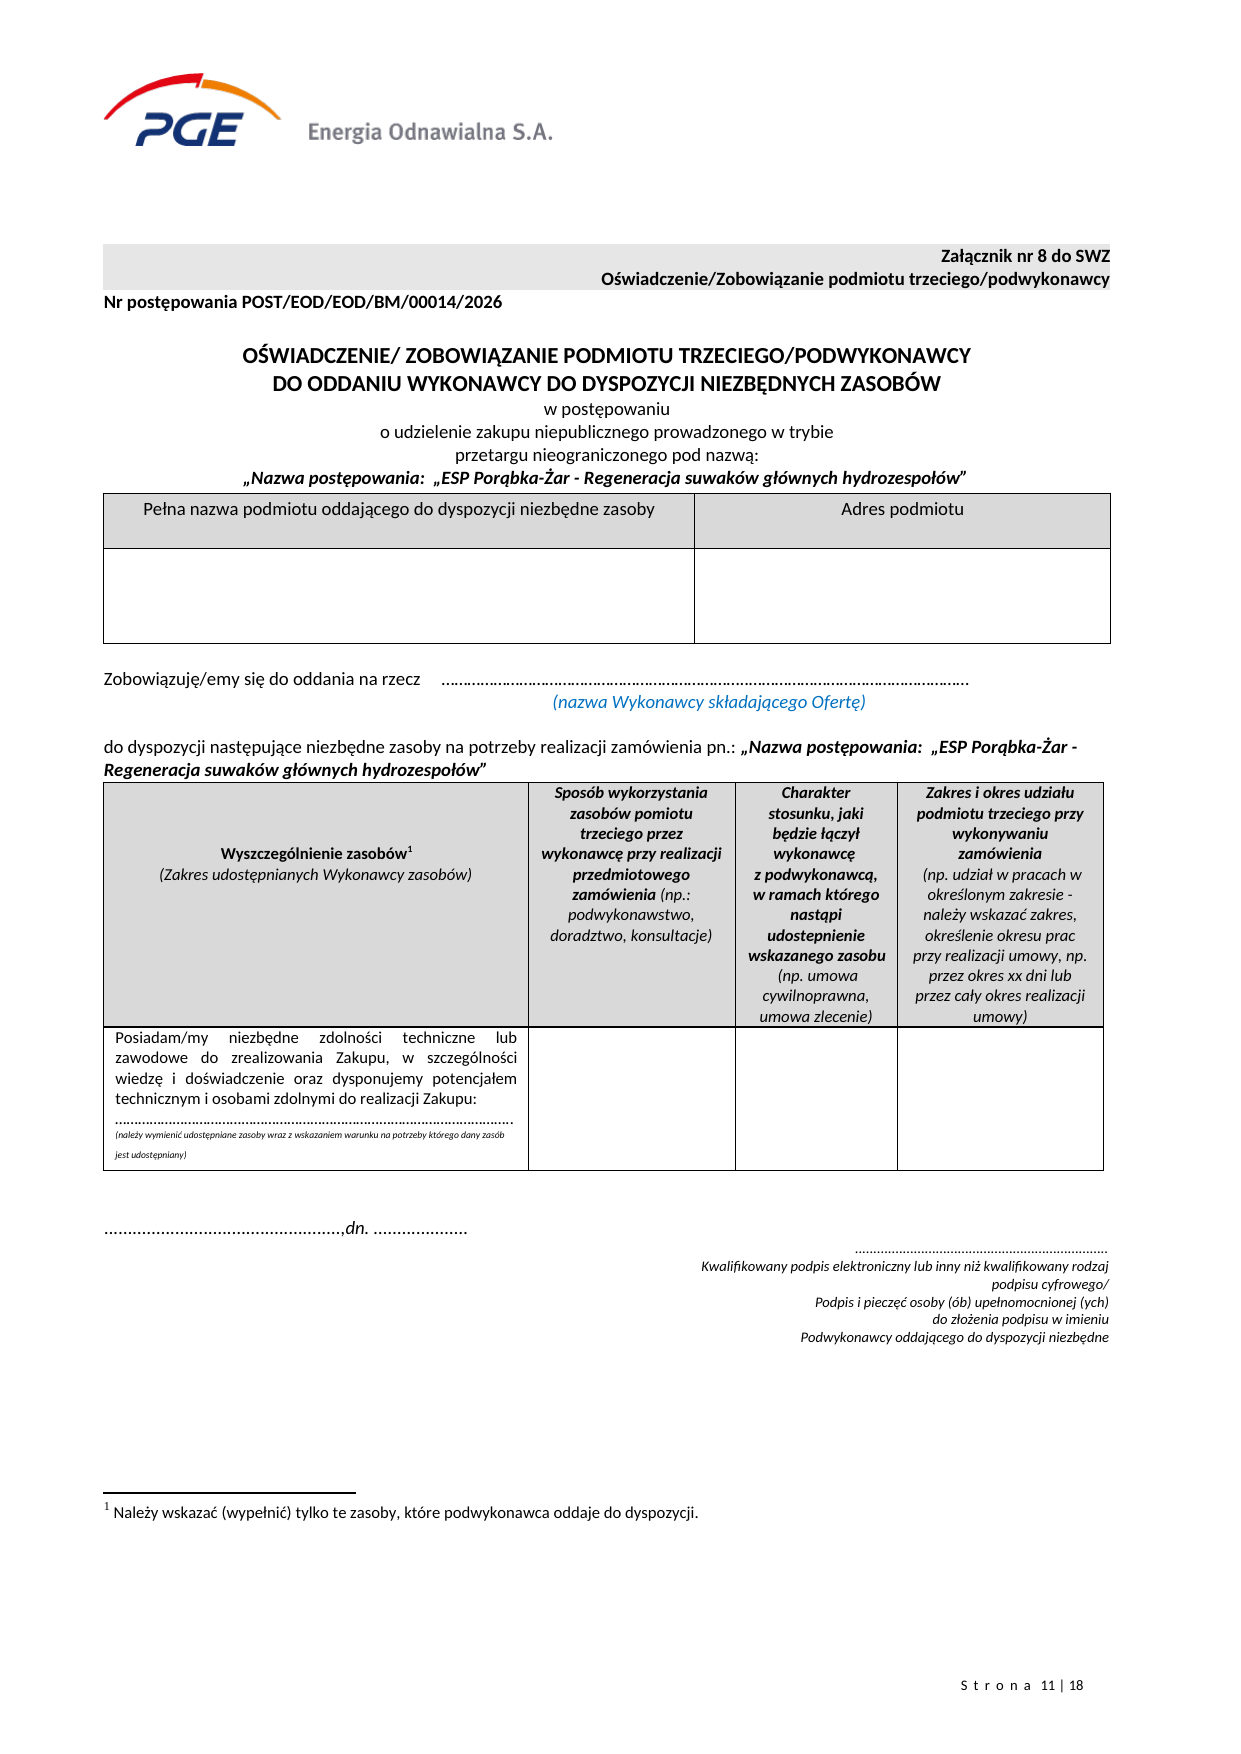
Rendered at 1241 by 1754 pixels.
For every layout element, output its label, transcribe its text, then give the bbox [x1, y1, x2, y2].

text OŚWIADCZENIE/ ZOBOWIĄZANIE PODMIOTU TRZECIEGO/PODWYKONAWCY [103, 341, 1110, 369]
text Podwykonawcy oddającego do dyspozycji niezbędne [104, 1328, 1110, 1346]
table_cell [104, 549, 694, 643]
table_cell [736, 1028, 897, 1169]
text do złożenia podpisu w imieniu [693, 1311, 1110, 1328]
text „Nazwa postępowania: „ESP Porąbka-Żar - Regeneracja suwaków głównych hydrozespołów” [103, 466, 1110, 489]
table_header Wyszczególnienie zasobów (Zakres udostępnianych Wykonawcy zasobów) [104, 783, 528, 1026]
table_header Pełna nazwa podmiotu oddającego do dyspozycji niezbędne zasoby [104, 494, 694, 548]
table_cell [695, 549, 1110, 643]
text ..................................................,dn. .................... [104, 1216, 1110, 1239]
text DO ODDANIU WYKONAWCY DO DYSPOZYCJI NIEZBĘDNYCH ZASOBÓW [103, 369, 1110, 397]
table_header Charakter stosunku, jaki będzie łączył wykonawcę z podwykonawcą, w ramach którego nastąpi udostepnienie wskazanego zasobu (np. umowa cywilnoprawna, umowa zlecenie) [736, 783, 897, 1026]
text w postępowaniu [103, 397, 1110, 420]
text do dyspozycji następujące niezbędne zasoby na potrzeby realizacji zamówienia pn.: „Nazwa postępowania: „ESP Porąbka-Żar - Regeneracja suwaków głównych hydrozespołów” [103, 736, 1110, 782]
text Kwalifikowany podpis elektroniczny lub inny niż kwalifikowany rodzaj podpisu cyfrowego/ [693, 1257, 1110, 1293]
text Podpis i pieczęć osoby (ób) upełnomocnionej (ych) [693, 1293, 1110, 1311]
text o udzielenie zakupu niepublicznego prowadzonego w trybie [103, 420, 1110, 443]
text Oświadczenie/Zobowiązanie podmiotu trzeciego/podwykonawcy [103, 267, 1110, 290]
picture [103, 73, 553, 147]
table_header Zakres i okres udziału podmiotu trzeciego przy wykonywaniu zamówienia (np. udział w pracach w określonym zakresie - należy wskazać zakres, określenie okresu prac przy realizacji umowy, np. przez okres xx dni lub przez cały okres realizacji umowy) [898, 783, 1103, 1026]
table_cell [529, 1028, 735, 1169]
table_cell Posiadam/my niezbędne zdolności techniczne lub zawodowe do zrealizowania Zakupu, w szczególności wiedzę i doświadczenie oraz dysponujemy potencjałem technicznym i osobami zdolnymi do realizacji Zakupu: ………………………………………………………………………………………….. (należy wymienić udostępniane zasoby wraz z wskazaniem warunku na potrzeby którego dany zasób jest udostępniany) [104, 1028, 528, 1169]
text Załącznik nr 8 do SWZ [103, 244, 1110, 267]
text ..................................................................... [104, 1239, 1110, 1257]
table_header Sposób wykorzystania zasobów pomiotu trzeciego przez wykonawcę przy realizacji przedmiotowego zamówienia (np.: podwykonawstwo, doradztwo, konsultacje) [529, 783, 735, 1026]
table_header Adres podmiotu [695, 494, 1110, 548]
text przetargu nieograniczonego pod nazwą: [103, 443, 1110, 466]
text Nr postępowania POST/EOD/EOD/BM/00014/2026 [103, 290, 1103, 313]
text Zobowiązuję/emy się do oddania na rzecz ……………………………………………………………..…………………………………………… [103, 667, 1110, 690]
table_cell [898, 1028, 1103, 1169]
text (nazwa Wykonawcy składającego Ofertę) [103, 690, 1110, 713]
